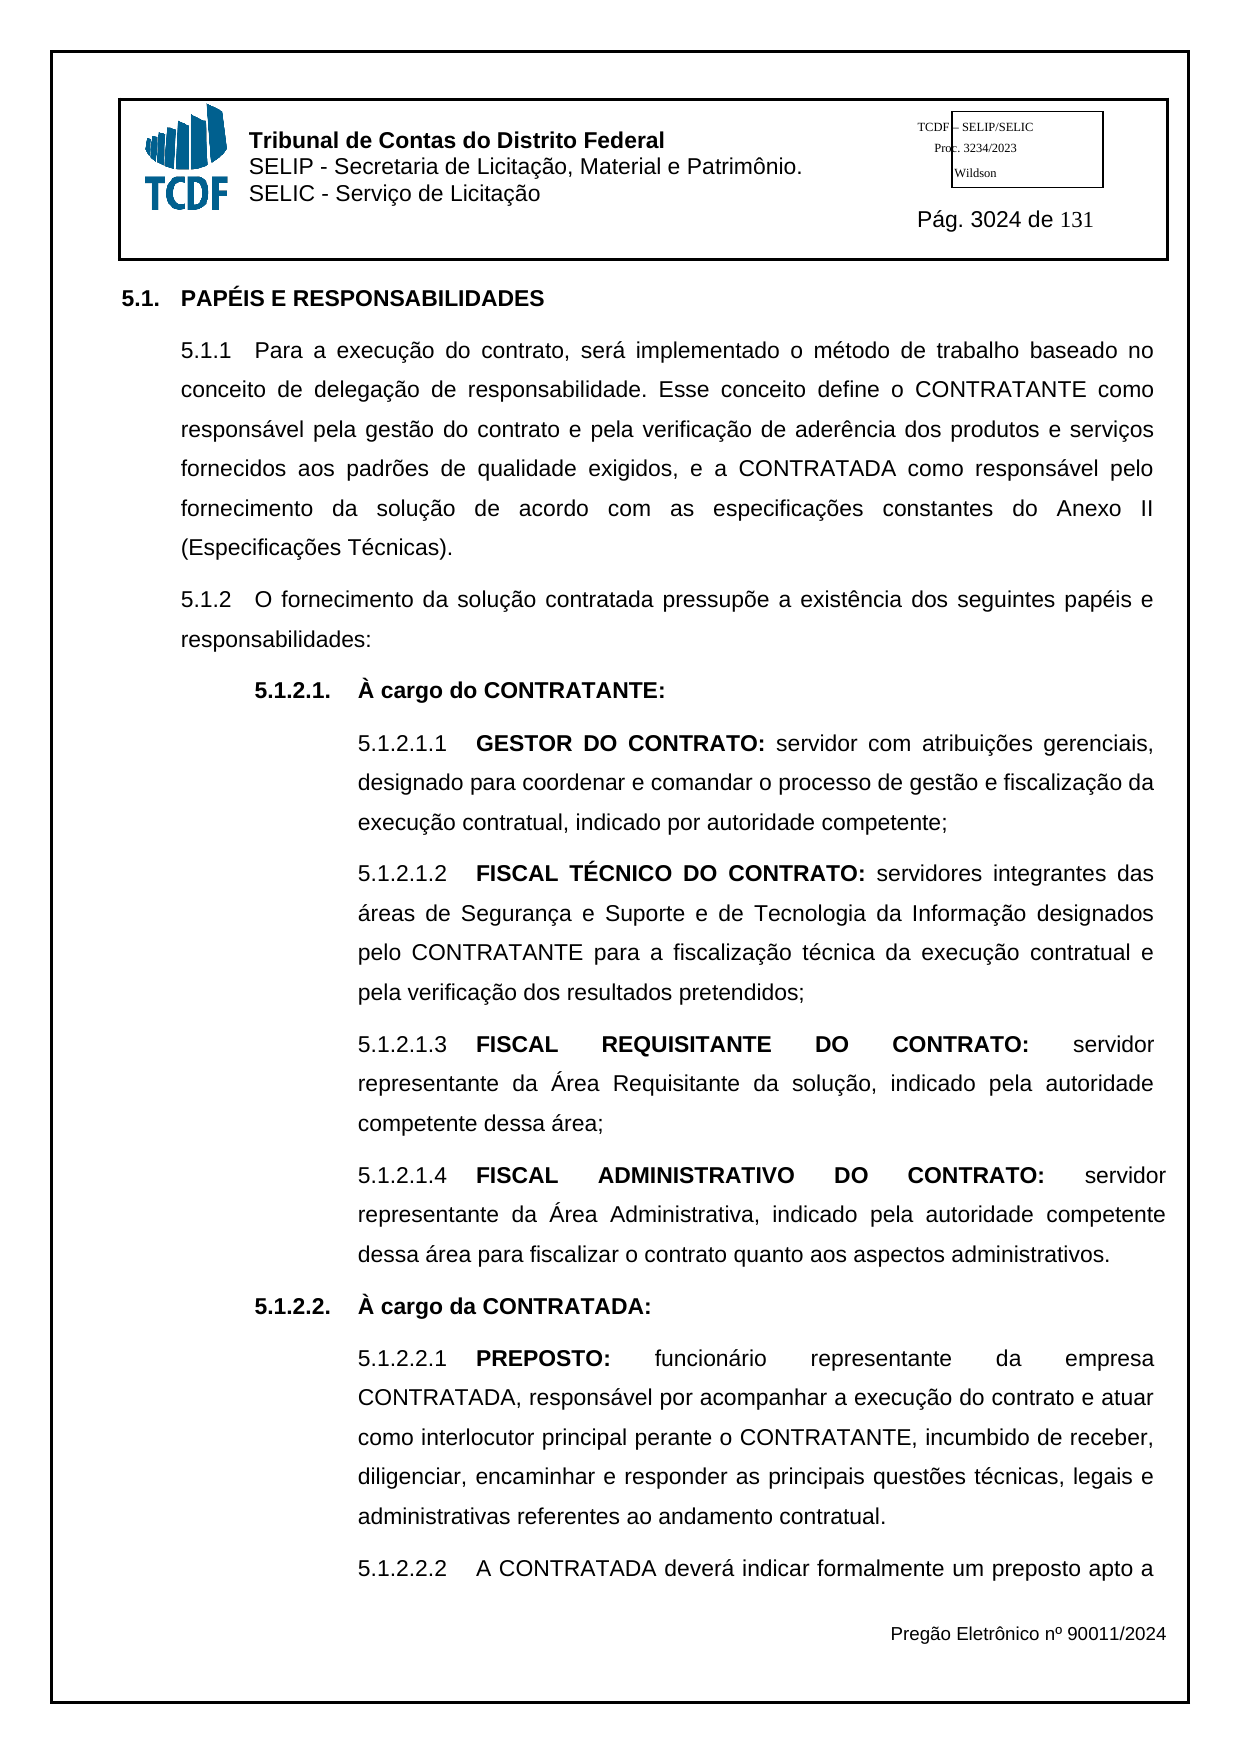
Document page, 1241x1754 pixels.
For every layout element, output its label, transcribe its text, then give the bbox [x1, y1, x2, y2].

text 5.1.2 O fornecimento da solução contratada pressupõe a existência dos seguintes papéis e responsabilidades: [181, 586, 1154, 652]
text 5.1.2.2. À cargo da CONTRATADA: [254, 1293, 1154, 1319]
list PAPÉIS E RESPONSABILIDADES [121, 285, 1154, 311]
text 5.1.1 Para a execução do contrato, será implementado o método de trabalho baseado no conceito de delegação de responsabilidade. Esse conceito define o CONTRATANTE como responsável pela gestão do contrato e pela verificação de aderência dos produtos e serviços fornecidos aos padrões de qualidade exigidos, e a CONTRATADA como responsável pelo fornecimento da solução de acordo com as especificações constantes do Anexo II (Especificações Técnicas). [181, 337, 1154, 560]
text 5.1.2.1.4 FISCAL ADMINISTRATIVO DO CONTRATO: servidor representante da Área Administrativa, indicado pela autoridade competente dessa área para fiscalizar o contrato quanto aos aspectos administrativos. [358, 1162, 1166, 1267]
subtitle 5.1.2.2.1 PREPOSTO: funcionário representante da empresa CONTRATADA, responsável por acompanhar a execução do contrato e atuar como interlocutor principal perante o CONTRATANTE, incumbido de receber, diligenciar, encaminhar e responder as principais questões técnicas, legais e administrativas referentes ao andamento contratual. [358, 1345, 1154, 1529]
text 5.1.2.1. À cargo do CONTRATANTE: [254, 677, 1154, 704]
subtitle 5.1.2.1.1 GESTOR DO CONTRATO: servidor com atribuições gerenciais, designado para coordenar e comandar o processo de gestão e fiscalização da execução contratual, indicado por autoridade competente; [358, 729, 1154, 835]
subtitle 5.1.2.1.3 FISCAL REQUISITANTE DO CONTRATO: servidor representante da Área Requisitante da solução, indicado pela autoridade competente dessa área; [358, 1031, 1154, 1136]
subtitle 5.1.2.1.2 FISCAL TÉCNICO DO CONTRATO: servidores integrantes das áreas de Segurança e Suporte e de Tecnologia da Informação designados pelo CONTRATANTE para a fiscalização técnica da execução contratual e pela verificação dos resultados pretendidos; [358, 860, 1154, 1005]
picture [130, 101, 242, 212]
